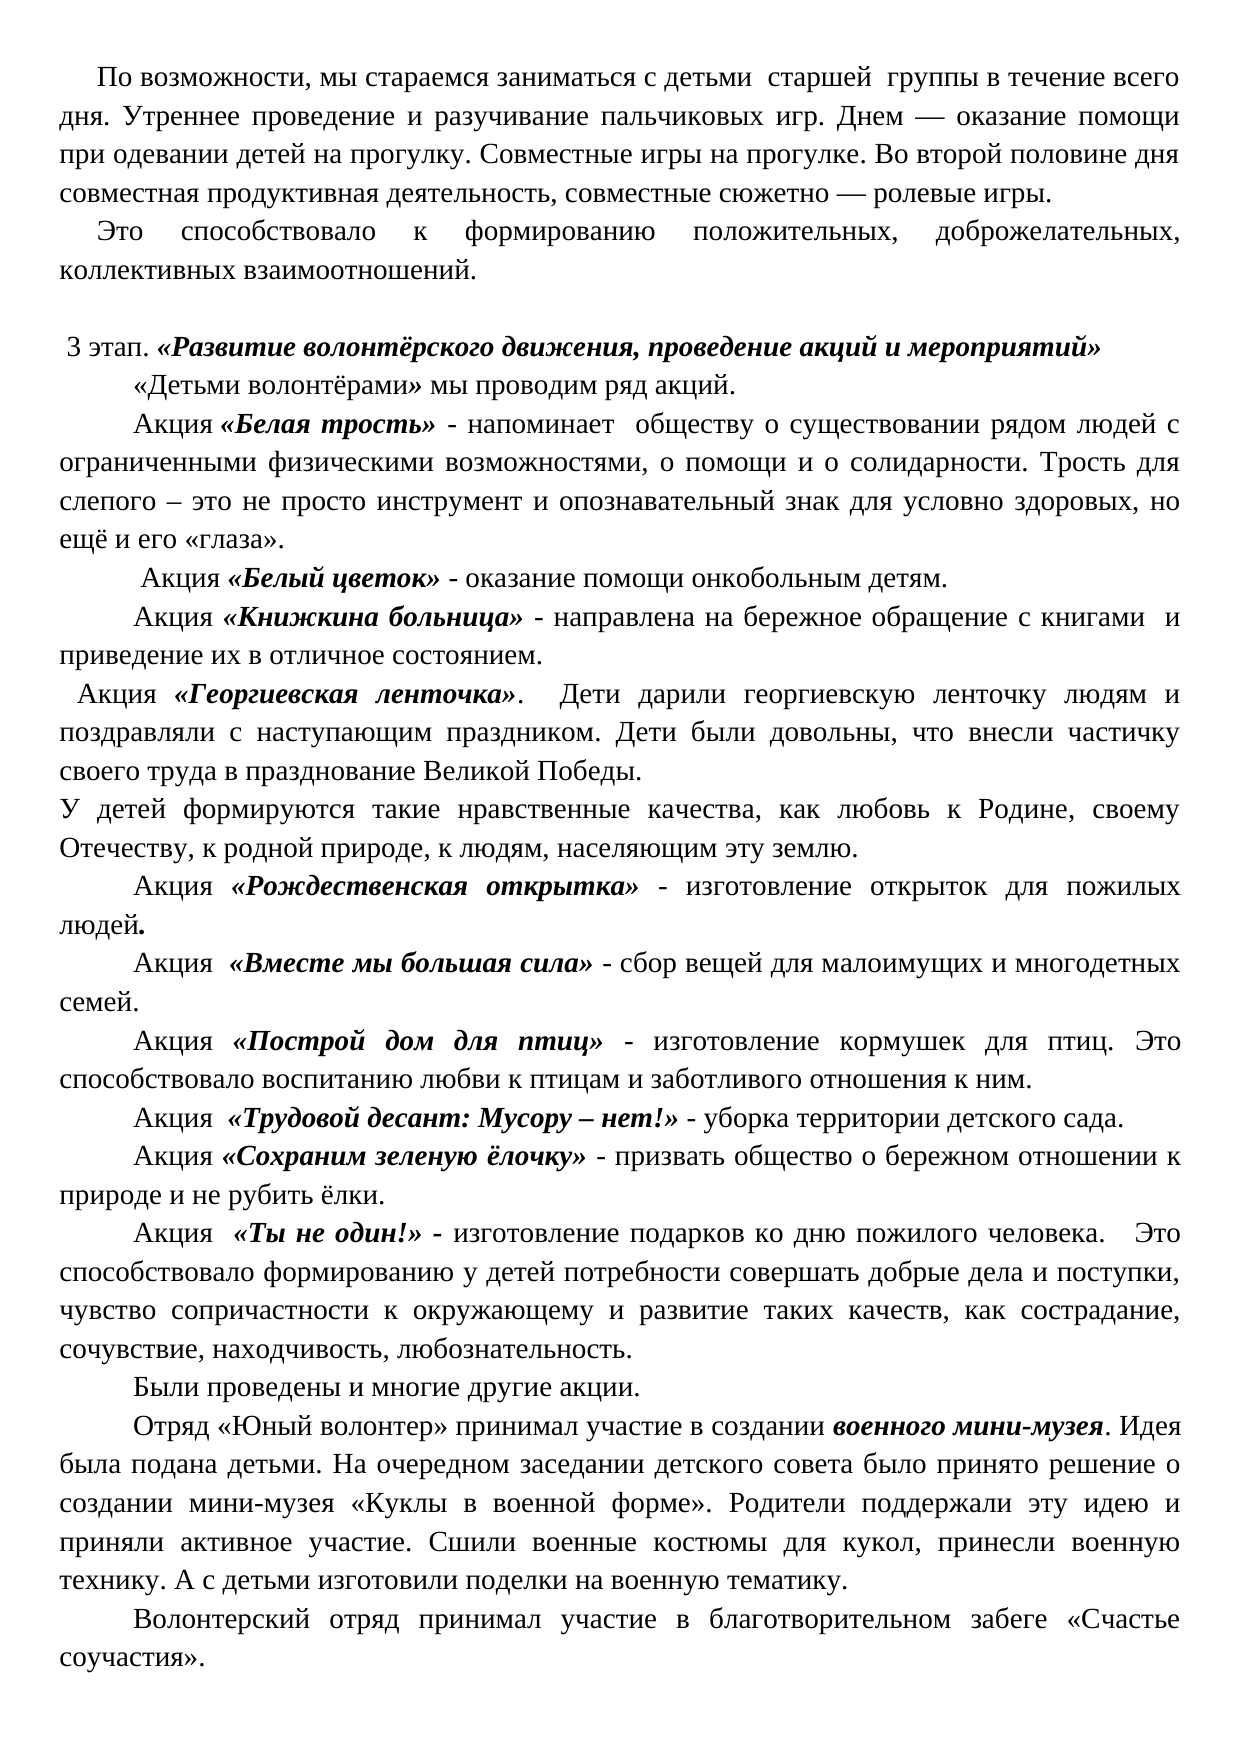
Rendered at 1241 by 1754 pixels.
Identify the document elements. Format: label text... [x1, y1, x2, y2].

text Акция «Ты не один!» - изготовление подарков ко дню пожилого человека. Это способствовало формированию у детей потребности совершать добрые дела и поступки, чувство сопричастности к окружающему и развитие таких качеств, как сострадание, сочувствие, находчивость, любознательность. [59, 1215, 1181, 1364]
text У детей формируются такие нравственные качества, как любовь к Родине, своему Отечеству, к родной природе, к людям, населяющим эту землю. [59, 791, 1181, 863]
text Волонтерский отряд принимал участие в благотворительном забеге «Счастье соучастия». [59, 1601, 1181, 1673]
text Акция «Георгиевская ленточка». Дети дарили георгиевскую ленточку людям и поздравляли с наступающим праздником. Дети были довольны, что внесли частичку своего труда в празднование Великой Победы. [59, 676, 1181, 786]
text Акция «Белая трость» - напоминает обществу о существовании рядом людей с ограниченными физическими возможностями, о помощи и о солидарности. Трость для слепого – это не просто инструмент и опознавательный знак для условно здоровых, но ещё и его «глаза». [59, 406, 1181, 555]
text Акция «Сохраним зеленую ёлочку» - призвать общество о бережном отношении к природе и не рубить ёлки. [59, 1138, 1181, 1210]
text Отряд «Юный волонтер» принимал участие в создании военного мини-музея. Идея была подана детьми. На очередном заседании детского совета было принято решение о создании мини-музея «Куклы в военной форме». Родители поддержали эту идею и приняли активное участие. Сшили военные костюмы для кукол, принесли военную технику. А с детьми изготовили поделки на военную тематику. [59, 1408, 1181, 1596]
text Акция «Белый цветок» - оказание помощи онкобольным детям. [59, 560, 1181, 594]
text Акция «Книжкина больница» - направлена на бережное обращение с книгами и приведение их в отличное состоянием. [59, 599, 1181, 671]
text «Детьми волонтёрами» мы проводим ряд акций. [59, 367, 1181, 401]
text По возможности, мы стараемся заниматься с детьми старшей группы в течение всего дня. Утреннее проведение и разучивание пальчиковых игр. Днем — оказание помощи при одевании детей на прогулку. Совместные игры на прогулке. Во второй половине дня совместная продуктивная деятельность, совместные сюжетно — ролевые игры. [59, 59, 1181, 208]
text Акция «Трудовой десант: Мусору – нет!» - уборка территории детского сада. [59, 1100, 1181, 1133]
text Акция «Рождественская открытка» - изготовление открыток для пожилых людей. [59, 868, 1181, 941]
text Были проведены и многие другие акции. [59, 1369, 1181, 1403]
text Акция «Вместе мы большая сила» - сбор вещей для малоимущих и многодетных семей. [59, 946, 1181, 1018]
text Это способствовало к формированию положительных, доброжелательных, коллективных взаимоотношений. [59, 213, 1181, 285]
text 3 этап. «Развитие волонтёрского движения, проведение акций и мероприятий» [59, 329, 1181, 362]
text Акция «Построй дом для птиц» - изготовление кормушек для птиц. Это способствовало воспитанию любви к птицам и заботливого отношения к ним. [59, 1023, 1181, 1095]
